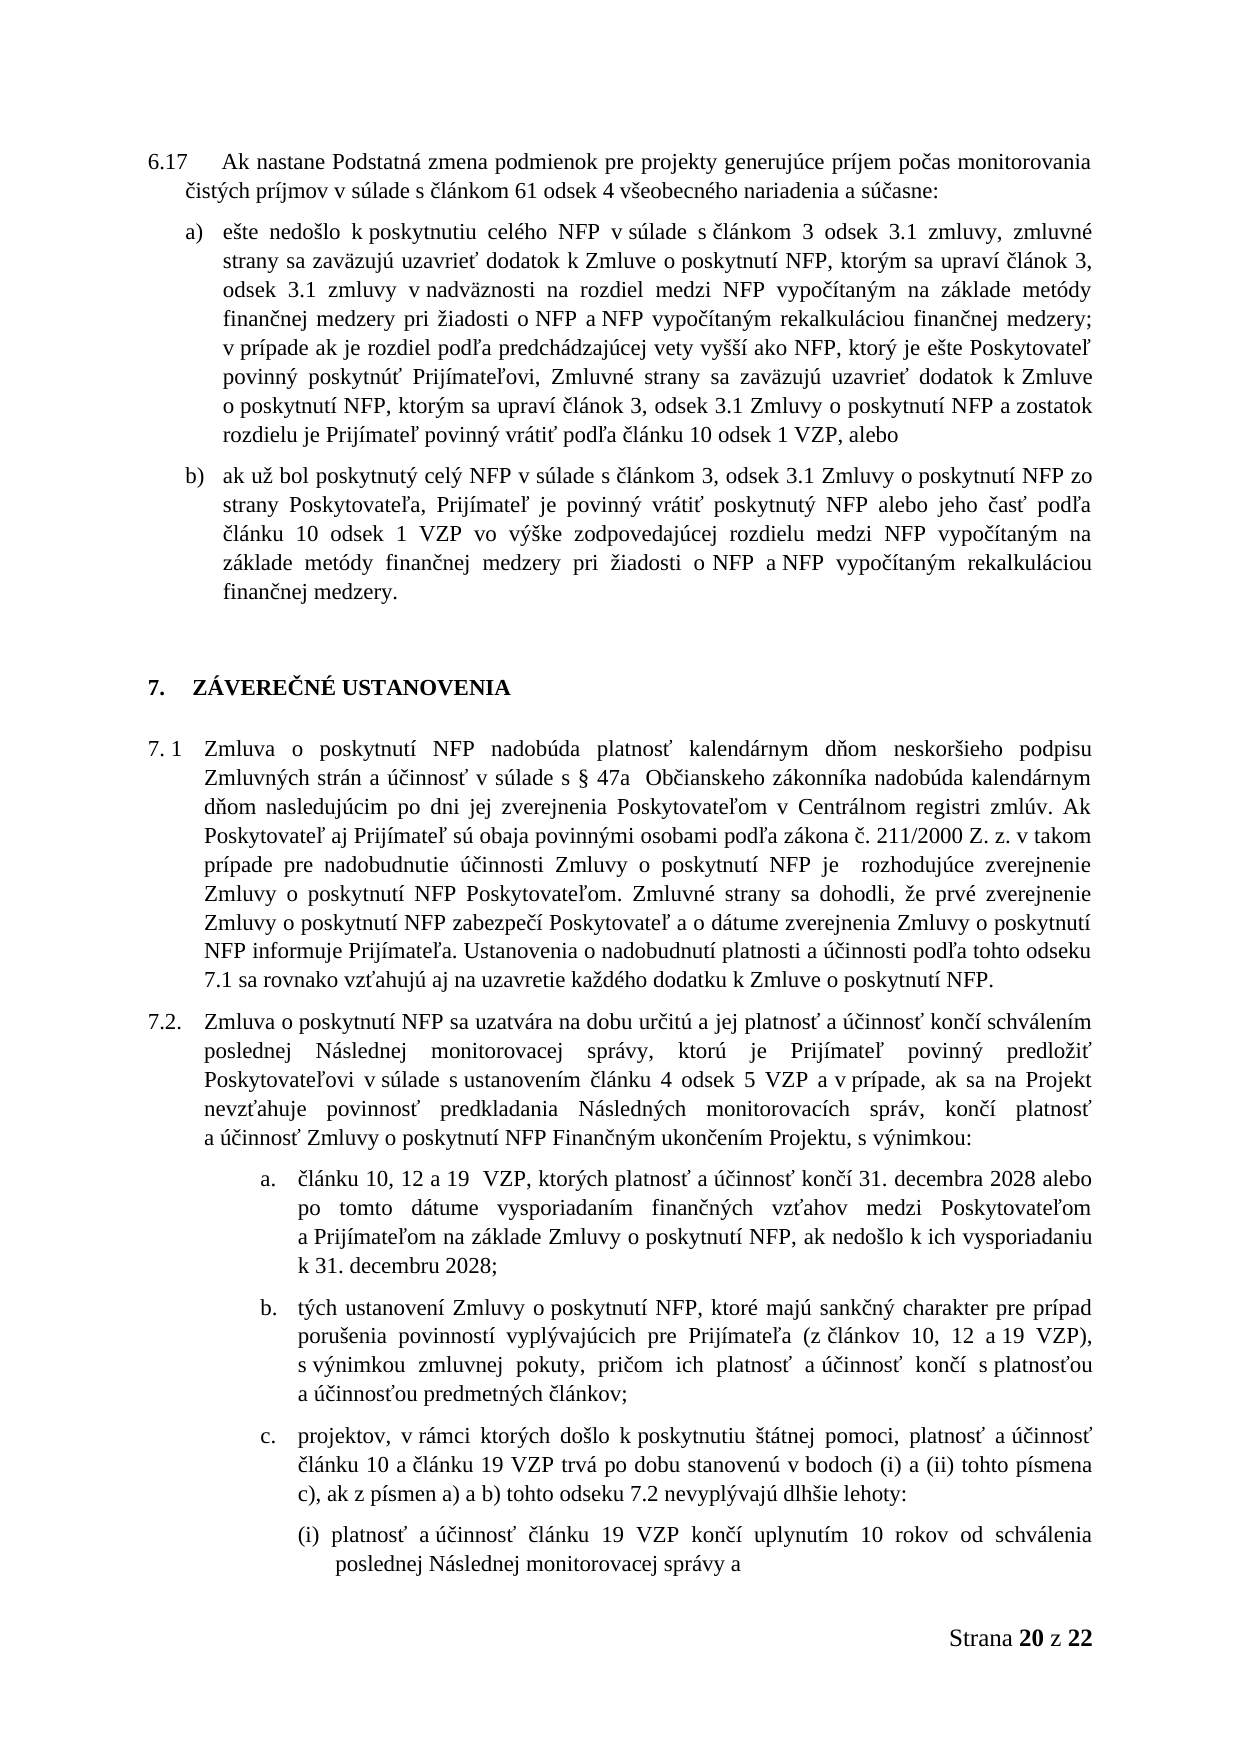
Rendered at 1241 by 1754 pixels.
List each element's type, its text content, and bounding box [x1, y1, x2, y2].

list ešte nedošlo k poskytnutiu celého NFP v súlade s článkom 3 odsek 3.1 zmluvy, zmluvné strany sa zaväzujú uzavrieť dodatok k Zmluve o poskytnutí NFP, ktorým sa upraví článok 3, odsek 3.1 zmluvy v nadväznosti na rozdiel medzi NFP vypočítaným na základe metódy finančnej medzery pri žiadosti o NFP a NFP vypočítaným rekalkuláciou finančnej medzery; v prípade ak je rozdiel podľa predchádzajúcej vety vyšší ako NFP, ktorý je ešte Poskytovateľ povinný poskytnúť Prijímateľovi, Zmluvné strany sa zaväzujú uzavrieť dodatok k Zmluve o poskytnutí NFP, ktorým sa upraví článok 3, odsek 3.1 Zmluvy o poskytnutí NFP a zostatok rozdielu je Prijímateľ povinný vrátiť podľa článku 10 odsek 1 VZP, alebo [185, 218, 1092, 447]
list Ak nastane Podstatná zmena podmienok pre projekty generujúce príjem počas monitorovania čistých príjmov v súlade s článkom 61 odsek 4 všeobecného nariadenia a súčasne: [148, 148, 1092, 203]
text 7.2. Zmluva o poskytnutí NFP sa uzatvára na dobu určitú a jej platnosť a účinnosť končí schválením poslednej Následnej monitorovacej správy, ktorú je Prijímateľ povinný predložiť Poskytovateľovi v súlade s ustanovením článku 4 odsek 5 VZP a v prípade, ak sa na Projekt nevzťahuje povinnosť predkladania Následných monitorovacích správ, končí platnosť a účinnosť Zmluvy o poskytnutí NFP Finančným ukončením Projektu, s výnimkou: [148, 1008, 1092, 1150]
list tých ustanovení Zmluvy o poskytnutí NFP, ktoré majú sankčný charakter pre prípad porušenia povinností vyplývajúcich pre Prijímateľa (z článkov 10, 12 a 19 VZP), s výnimkou zmluvnej pokuty, pričom ich platnosť a účinnosť končí s platnosťou a účinnosťou predmetných článkov; [260, 1294, 1092, 1407]
text (i) platnosť a účinnosť článku 19 VZP končí uplynutím 10 rokov od schválenia poslednej Následnej monitorovacej správy a [298, 1521, 1092, 1577]
list projektov, v rámci ktorých došlo k poskytnutiu štátnej pomoci, platnosť a účinnosť článku 10 a článku 19 VZP trvá po dobu stanovenú v bodoch (i) a (ii) tohto písmena c), ak z písmen a) a b) tohto odseku 7.2 nevyplývajú dlhšie lehoty: [260, 1422, 1092, 1506]
text 7. 1 Zmluva o poskytnutí NFP nadobúda platnosť kalendárnym dňom neskoršieho podpisu Zmluvných strán a účinnosť v súlade s § 47a Občianskeho zákonníka nadobúda kalendárnym dňom nasledujúcim po dni jej zverejnenia Poskytovateľom v Centrálnom registri zmlúv. Ak Poskytovateľ aj Prijímateľ sú obaja povinnými osobami podľa zákona č. 211/2000 Z. z. v takom prípade pre nadobudnutie účinnosti Zmluvy o poskytnutí NFP je rozhodujúce zverejnenie Zmluvy o poskytnutí NFP Poskytovateľom. Zmluvné strany sa dohodli, že prvé zverejnenie Zmluvy o poskytnutí NFP zabezpečí Poskytovateľ a o dátume zverejnenia Zmluvy o poskytnutí NFP informuje Prijímateľa. Ustanovenia o nadobudnutí platnosti a účinnosti podľa tohto odseku 7.1 sa rovnako vzťahujú aj na uzavretie každého dodatku k Zmluve o poskytnutí NFP. [148, 735, 1092, 993]
subtitle ZÁVEREČNÉ USTANOVENIA [148, 673, 1092, 700]
list ak už bol poskytnutý celý NFP v súlade s článkom 3, odsek 3.1 Zmluvy o poskytnutí NFP zo strany Poskytovateľa, Prijímateľ je povinný vrátiť poskytnutý NFP alebo jeho časť podľa článku 10 odsek 1 VZP vo výške zodpovedajúcej rozdielu medzi NFP vypočítaným na základe metódy finančnej medzery pri žiadosti o NFP a NFP vypočítaným rekalkuláciou finančnej medzery. [185, 462, 1092, 604]
list článku 10, 12 a 19 VZP, ktorých platnosť a účinnosť končí 31. decembra 2028 alebo po tomto dátume vysporiadaním finančných vzťahov medzi Poskytovateľom a Prijímateľom na základe Zmluvy o poskytnutí NFP, ak nedošlo k ich vysporiadaniu k 31. decembru 2028; [260, 1165, 1092, 1278]
